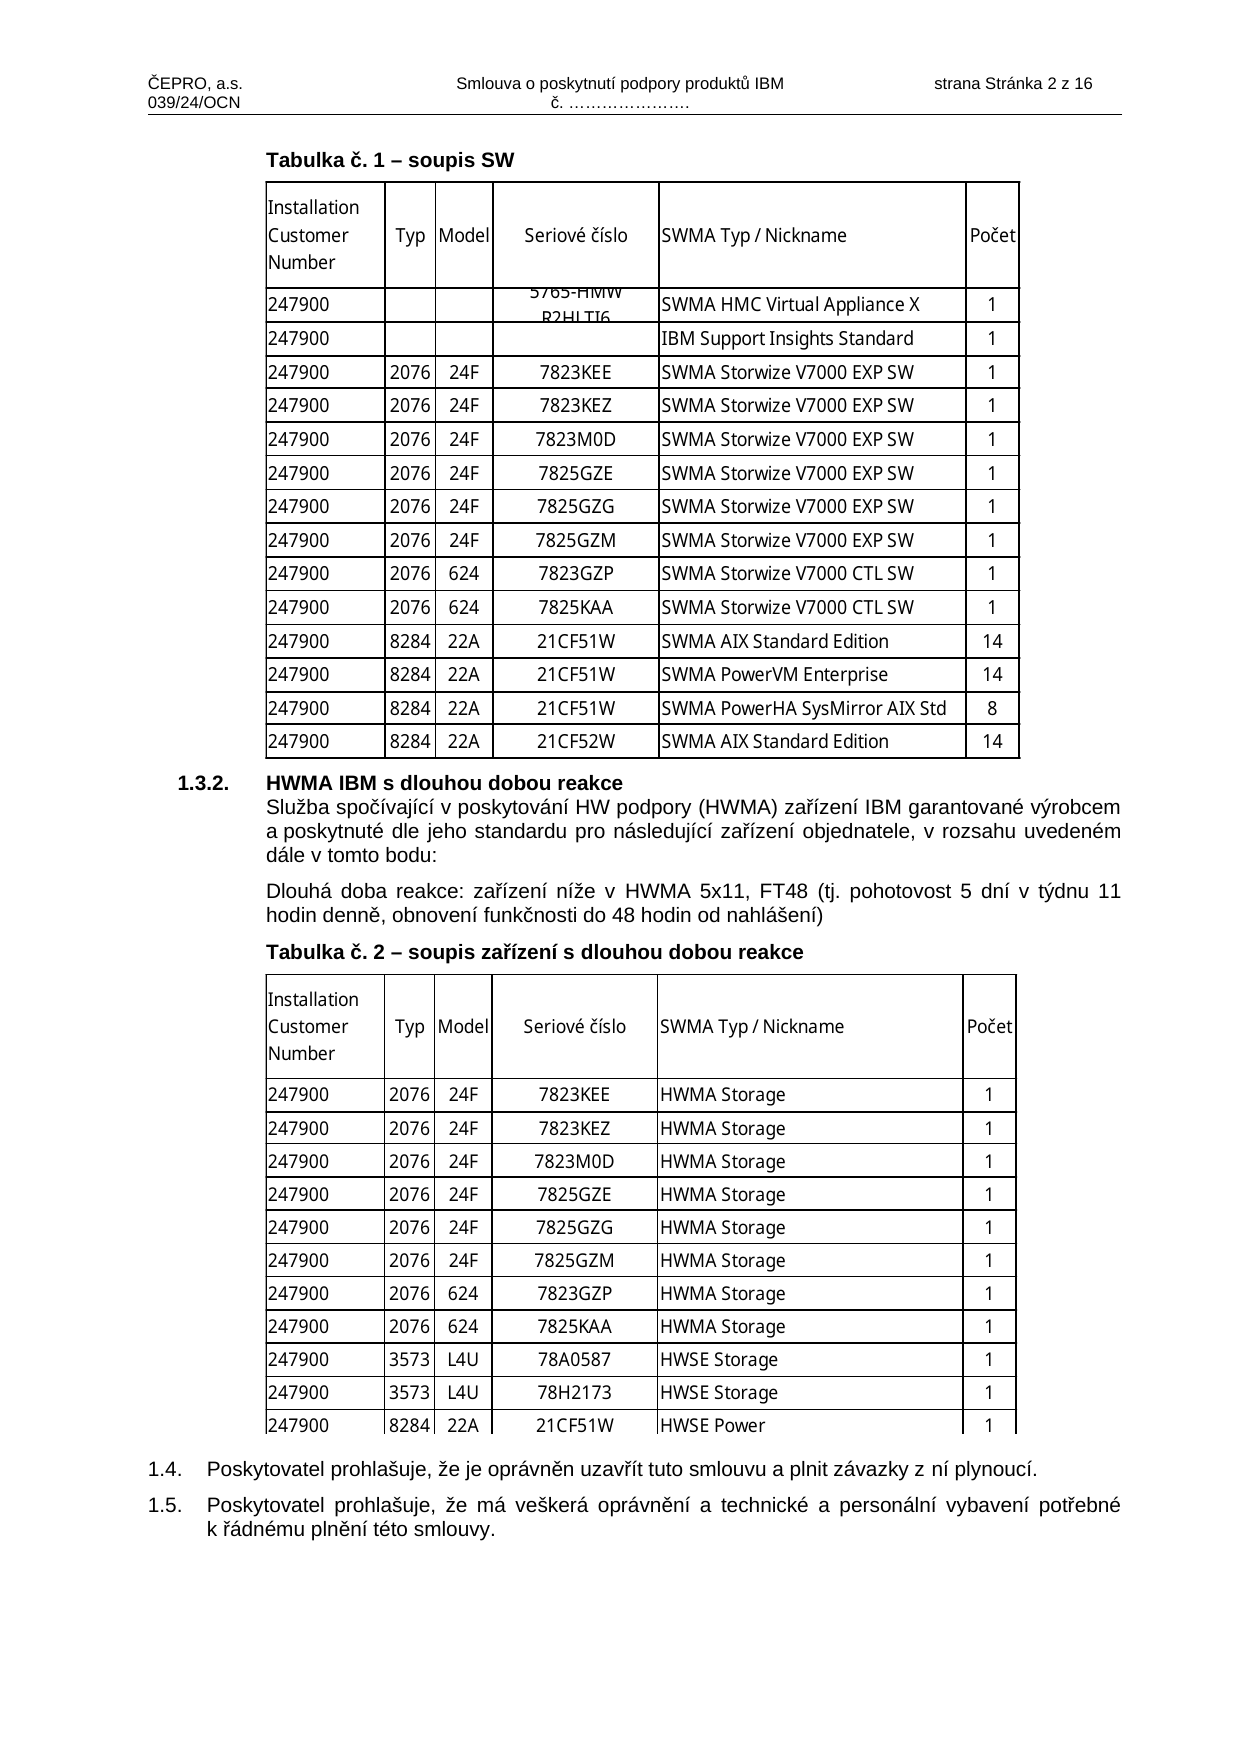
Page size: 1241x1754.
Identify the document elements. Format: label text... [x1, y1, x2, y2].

list Poskytovatel prohlašuje, že je oprávněn uzavřít tuto smlouvu a plnit závazky z ní plynoucí. [148, 1456, 1122, 1480]
text Dlouhá doba reakce: zařízení níže v HWMA 5x11, FT48 (tj. pohotovost 5 dní v týdnu 11 hodin denně, obnovení funkčnosti do 48 hodin od nahlášení) [266, 879, 1122, 927]
text Tabulka č. 1 – soupis SW [236, 148, 1122, 172]
list HWMA IBM s dlouhou dobou reakce [177, 771, 1122, 795]
text Služba spočívající v poskytování HW podpory (HWMA) zařízení IBM garantované výrobcem a poskytnuté dle jeho standardu pro následující zařízení objednatele, v rozsahu uvedeném dále v tomto bodu: [266, 795, 1122, 867]
list Poskytovatel prohlašuje, že má veškerá oprávnění a technické a personální vybavení potřebné k řádnému plnění této smlouvy. [148, 1493, 1122, 1541]
text Tabulka č. 2 – soupis zařízení s dlouhou dobou reakce [236, 940, 1122, 964]
